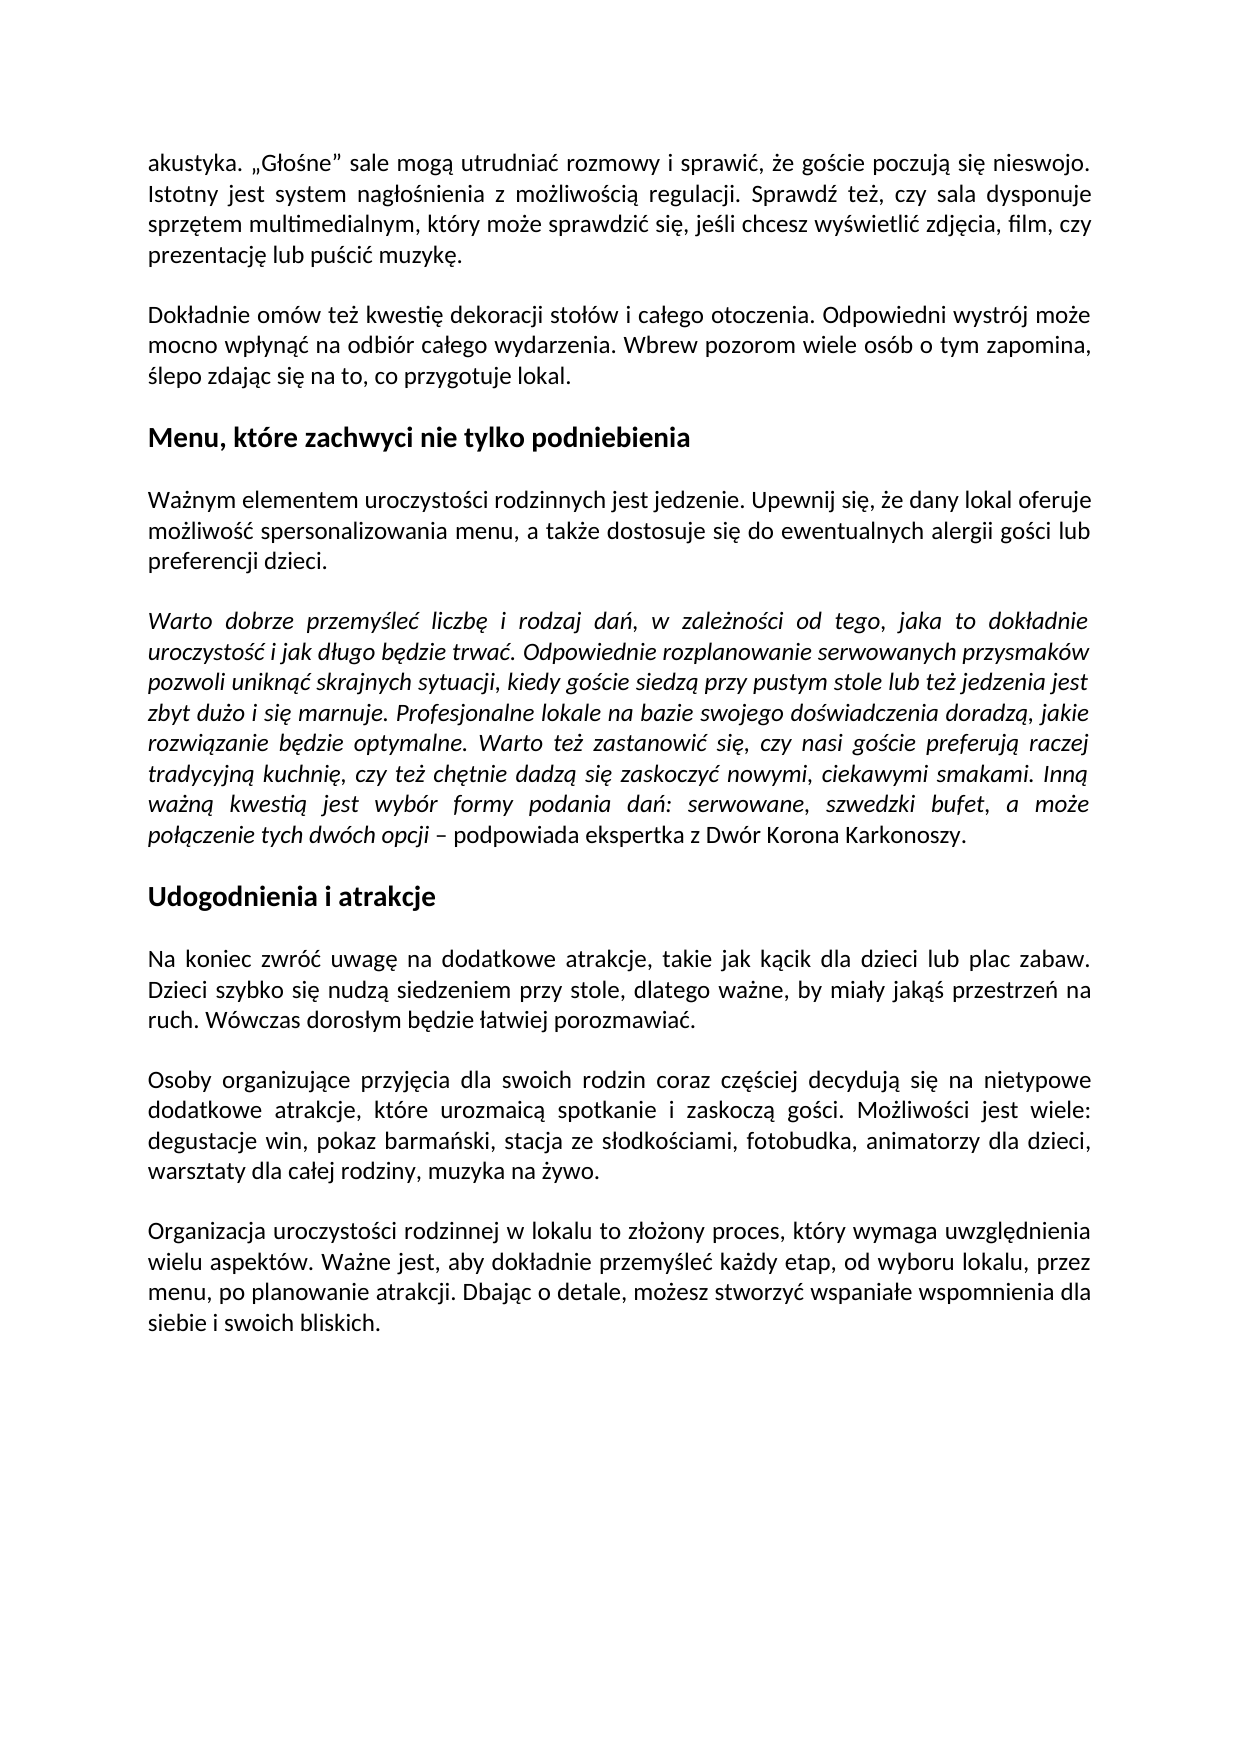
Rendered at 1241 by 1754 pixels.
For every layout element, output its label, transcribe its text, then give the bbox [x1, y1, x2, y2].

text Organizacja uroczystości rodzinnej w lokalu to złożony proces, który wymaga uwzględnienia wielu aspektów. Ważne jest, aby dokładnie przemyśleć każdy etap, od wyboru lokalu, przez menu, po planowanie atrakcji. Dbając o detale, możesz stworzyć wspaniałe wspomnienia dla siebie i swoich bliskich. [148, 1215, 1093, 1337]
text Ważnym elementem uroczystości rodzinnych jest jedzenie. Upewnij się, że dany lokal oferuje możliwość spersonalizowania menu, a także dostosuje się do ewentualnych alergii gości lub preferencji dzieci. [148, 484, 1093, 576]
text Osoby organizujące przyjęcia dla swoich rodzin coraz częściej decydują się na nietypowe dodatkowe atrakcje, które urozmaicą spotkanie i zaskoczą gości. Możliwości jest wiele: degustacje win, pokaz barmański, stacja ze słodkościami, fotobudka, animatorzy dla dzieci, warsztaty dla całej rodziny, muzyka na żywo. [148, 1064, 1093, 1186]
text Udogodnienia i atrakcje [148, 878, 1093, 914]
text Menu, które zachwyci nie tylko podniebienia [148, 419, 1093, 455]
text Na koniec zwróć uwagę na dodatkowe atrakcje, takie jak kącik dla dzieci lub plac zabaw. Dzieci szybko się nudzą siedzeniem przy stole, dlatego ważne, by miały jakąś przestrzeń na ruch. Wówczas dorosłym będzie łatwiej porozmawiać. [148, 943, 1093, 1035]
text Dokładnie omów też kwestię dekoracji stołów i całego otoczenia. Odpowiedni wystrój może mocno wpłynąć na odbiór całego wydarzenia. Wbrew pozorom wiele osób o tym zapomina, ślepo zdając się na to, co przygotuje lokal. [148, 299, 1093, 390]
text Warto dobrze przemyśleć liczbę i rodzaj dań, w zależności od tego, jaka to dokładnie uroczystość i jak długo będzie trwać. Odpowiednie rozplanowanie serwowanych przysmaków pozwoli uniknąć skrajnych sytuacji, kiedy goście siedzą przy pustym stole lub też jedzenia jest zbyt dużo i się marnuje. Profesjonalne lokale na bazie swojego doświadczenia doradzą, jakie rozwiązanie będzie optymalne. Warto też zastanowić się, czy nasi goście preferują raczej tradycyjną kuchnię, czy też chętnie dadzą się zaskoczyć nowymi, ciekawymi smakami. Inną ważną kwestią jest wybór formy podania dań: serwowane, szwedzki bufet, a może połączenie tych dwóch opcji – podpowiada ekspertka z Dwór Korona Karkonoszy. [148, 605, 1093, 849]
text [148, 148, 1093, 270]
